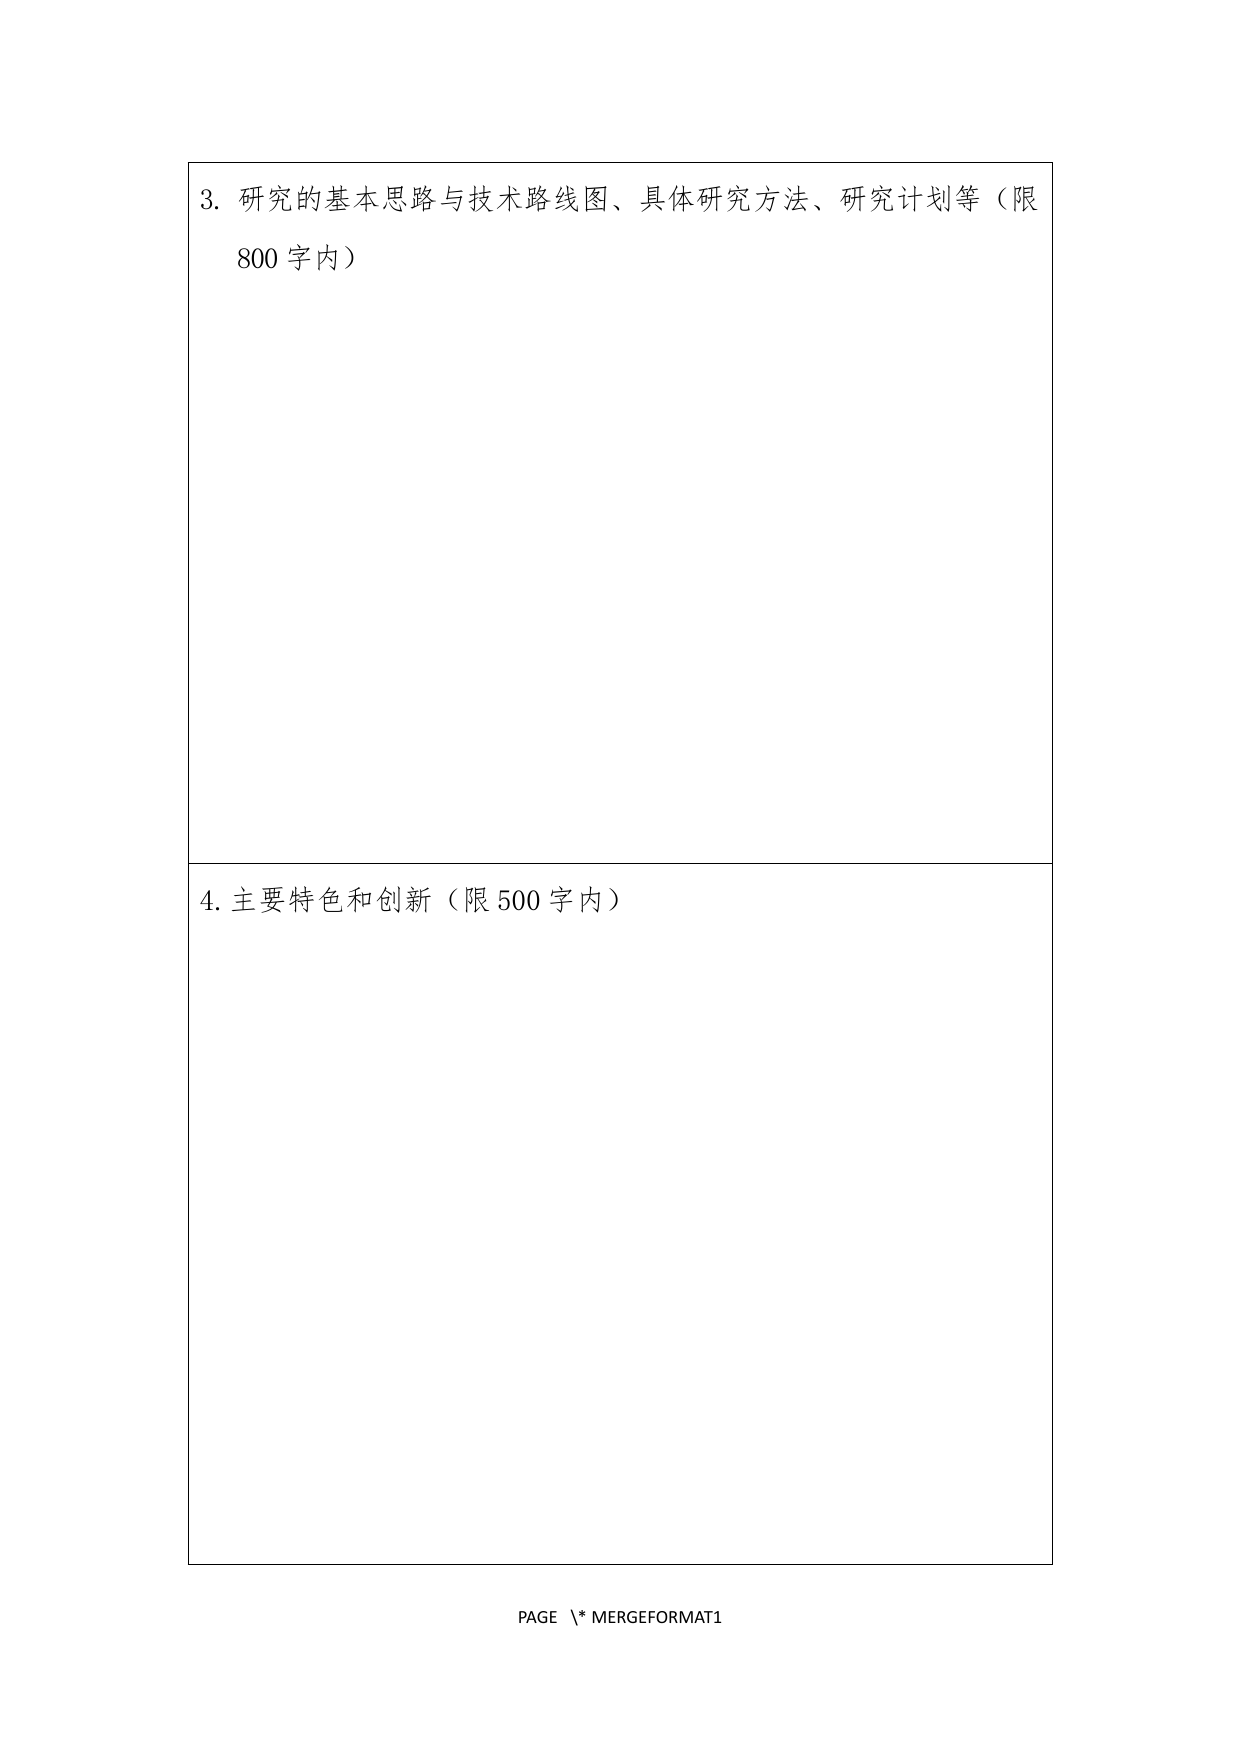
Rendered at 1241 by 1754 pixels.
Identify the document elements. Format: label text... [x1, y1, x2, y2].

table_cell 研究的基本思路与技术路线图、具体研究方法、研究计划等（限800字内） [189, 163, 1052, 863]
table_cell 4.主要特色和创新（限500字内） [189, 864, 1052, 1564]
